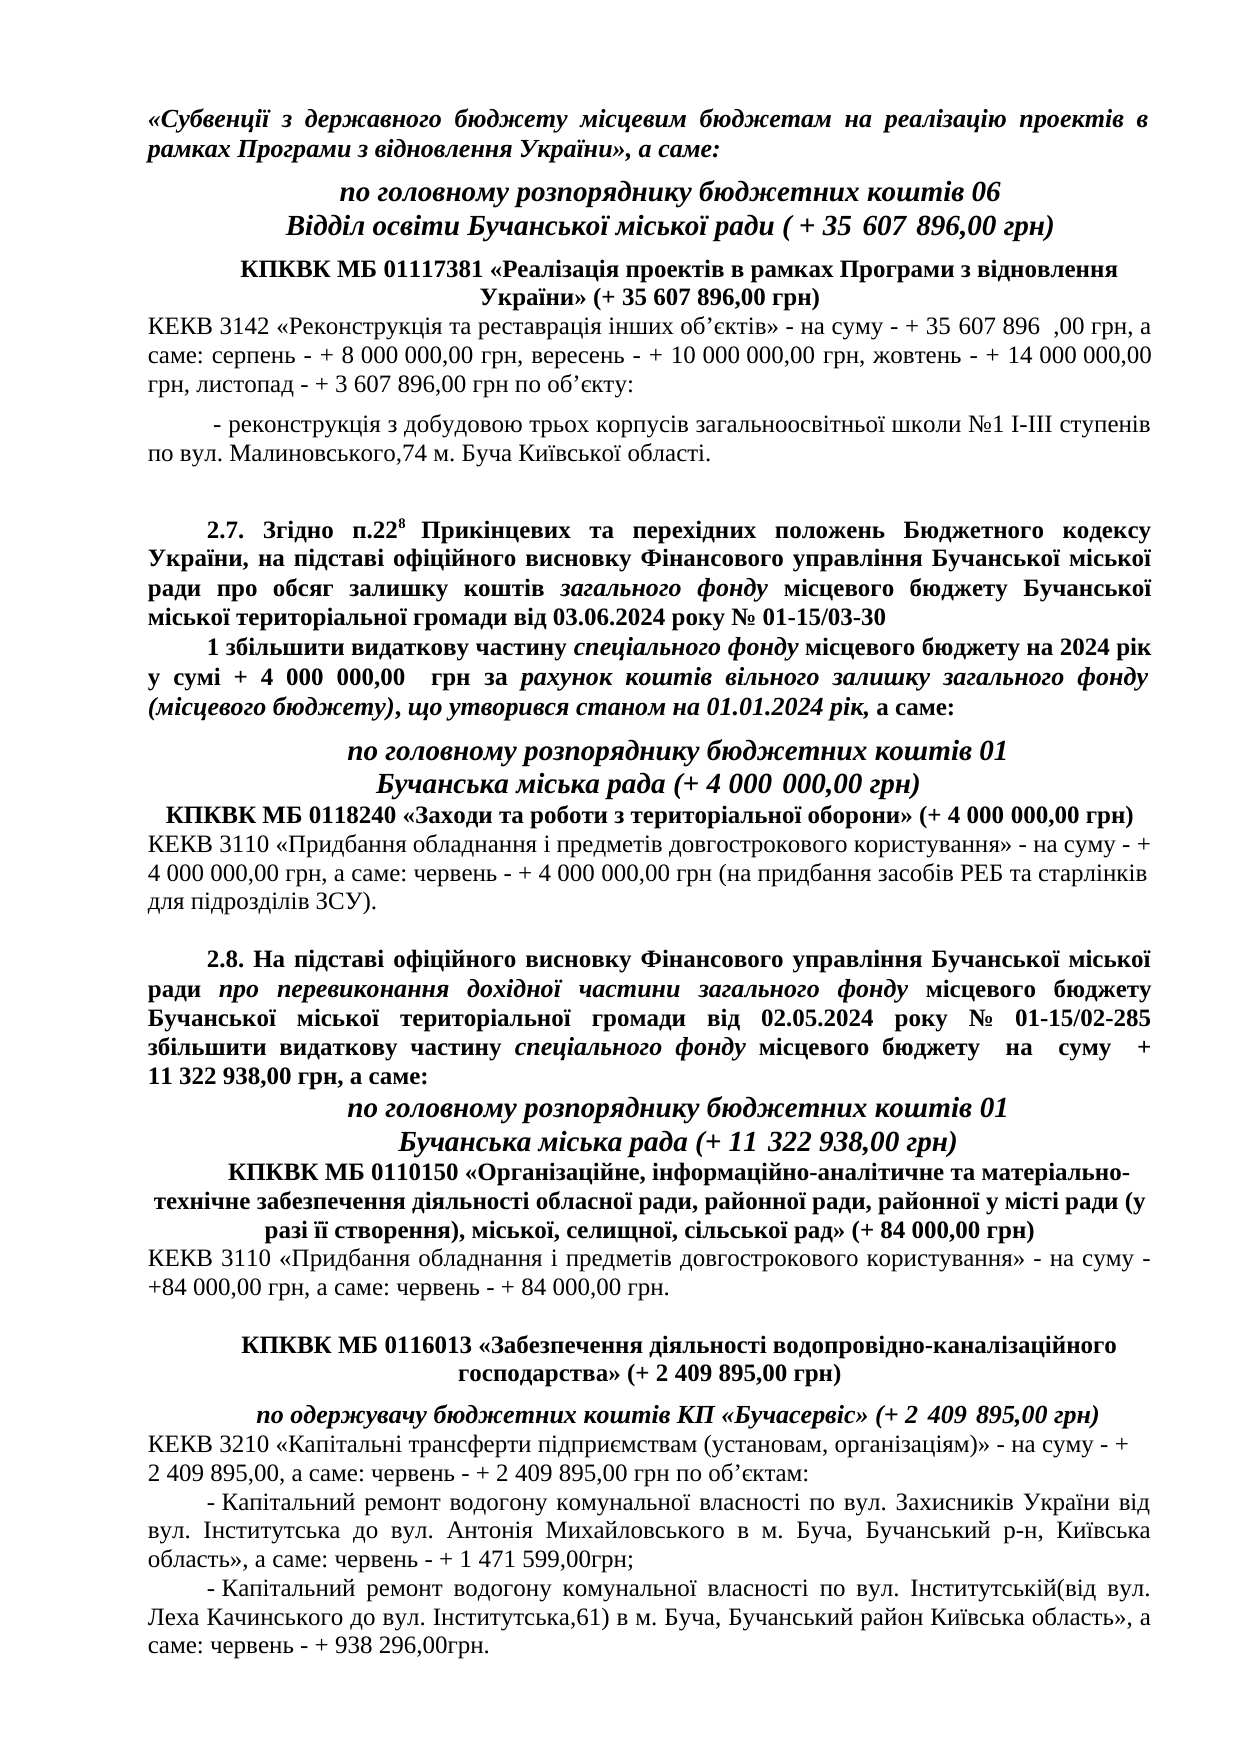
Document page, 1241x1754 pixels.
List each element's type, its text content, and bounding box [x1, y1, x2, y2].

text по головному розпоряднику бюджетних коштів 01 [148, 1090, 1152, 1124]
text 2.8. На підставі офіційного висновку Фінансового управління Бучанської міської ради про перевиконання дохідної частини загального фонду місцевого бюджету Бучанської міської територіальної громади від 02.05.2024 року № 01-15/02-285 збільшити видаткову частину спеціального фонду місцевого бюджету на суму + 11 322 938,00 грн, а саме: [148, 944, 1152, 1090]
list реконструкція з добудовою трьох корпусів загальноосвітньої школи №1 I-III ступенів по вул. Малиновського,74 м. Буча Київської області. [148, 409, 1152, 467]
list Капітальний ремонт водогону комунальної власності по вул. Інститутській(від вул. Леха Качинського до вул. Інститутська,61) в м. Буча, Бучанський район Київська область», а саме: червень - + 938 296,00грн. [148, 1573, 1152, 1659]
text 1 збільшити видаткову частину спеціального фонду місцевого бюджету на 2024 рік у сумі + 4 000 000,00 грн за рахунок коштів вільного залишку загального фонду (місцевого бюджету), що утворився станом на 01.01.2024 рік, а саме: [148, 631, 1152, 721]
text Бучанська міська рада (+ 4 000 000,00 грн) [148, 767, 1152, 800]
text по головному розпоряднику бюджетних коштів 01 [148, 733, 1152, 767]
text КПКВК МБ 01117381 «Реалізація проектів в рамках Програми з відновлення України» (+ 35 607 896,00 грн) [148, 254, 1152, 311]
text КПКВК МБ 0110150 «Організаційне, інформаційно-аналітичне та матеріально-технічне забезпечення діяльності обласної ради, районної ради, районної у місті ради (у разі її створення), міської, селищної, сільської рад» (+ 84 000,00 грн) [148, 1157, 1152, 1243]
text КПКВК МБ 0116013 «Забезпечення діяльності водопровідно-каналізаційного господарства» (+ 2 409 895,00 грн) [148, 1330, 1152, 1387]
list по головному розпоряднику бюджетних коштів 06 [191, 174, 1152, 208]
text 2.7. Згідно п.228 Прикінцевих та перехідних положень Бюджетного кодексу України, на підставі офіційного висновку Фінансового управління Бучанської міської ради про обсяг залишку коштів загального фонду місцевого бюджету Бучанської міської територіальної громади від 03.06.2024 року № 01-15/03-30 [148, 515, 1152, 631]
list Відділ освіти Бучанської міської ради ( + 35 607 896,00 грн) [191, 208, 1152, 242]
text Бучанська міська рада (+ 11 322 938,00 грн) [148, 1124, 1152, 1157]
text по одержувачу бюджетних коштів КП «Бучасервіс» (+ 2 409 895,00 грн) [148, 1399, 1152, 1429]
text КЕКВ 3210 «Капітальні трансферти підприємствам (установам, організаціям)» - на суму - + 2 409 895,00, а саме: червень - + 2 409 895,00 грн по об’єктам: [148, 1429, 1152, 1487]
list Капітальний ремонт водогону комунальної власності по вул. Захисників України від вул. Інститутська до вул. Антонія Михайловського в м. Буча, Бучанський р-н, Київська область», а саме: червень - + 1 471 599,00грн; [148, 1487, 1152, 1573]
text КЕКВ 3110 «Придбання обладнання і предметів довгострокового користування» - на суму - + 4 000 000,00 грн, а саме: червень - + 4 000 000,00 грн (на придбання засобів РЕБ та старлінків для підрозділів ЗСУ). [148, 829, 1152, 915]
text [148, 103, 1152, 163]
text КЕКВ 3142 «Реконструкція та реставрація інших об’єктів» - на суму - + 35 607 896 ,00 грн, а саме: серпень - + 8 000 000,00 грн, вересень - + 10 000 000,00 грн, жовтень - + 14 000 000,00 грн, листопад - + 3 607 896,00 грн по об’єкту: [148, 311, 1152, 397]
text КЕКВ 3110 «Придбання обладнання і предметів довгострокового користування» - на суму - +84 000,00 грн, а саме: червень - + 84 000,00 грн. [148, 1243, 1152, 1301]
text КПКВК МБ 0118240 «Заходи та роботи з територіальної оборони» (+ 4 000 000,00 грн) [148, 800, 1152, 829]
